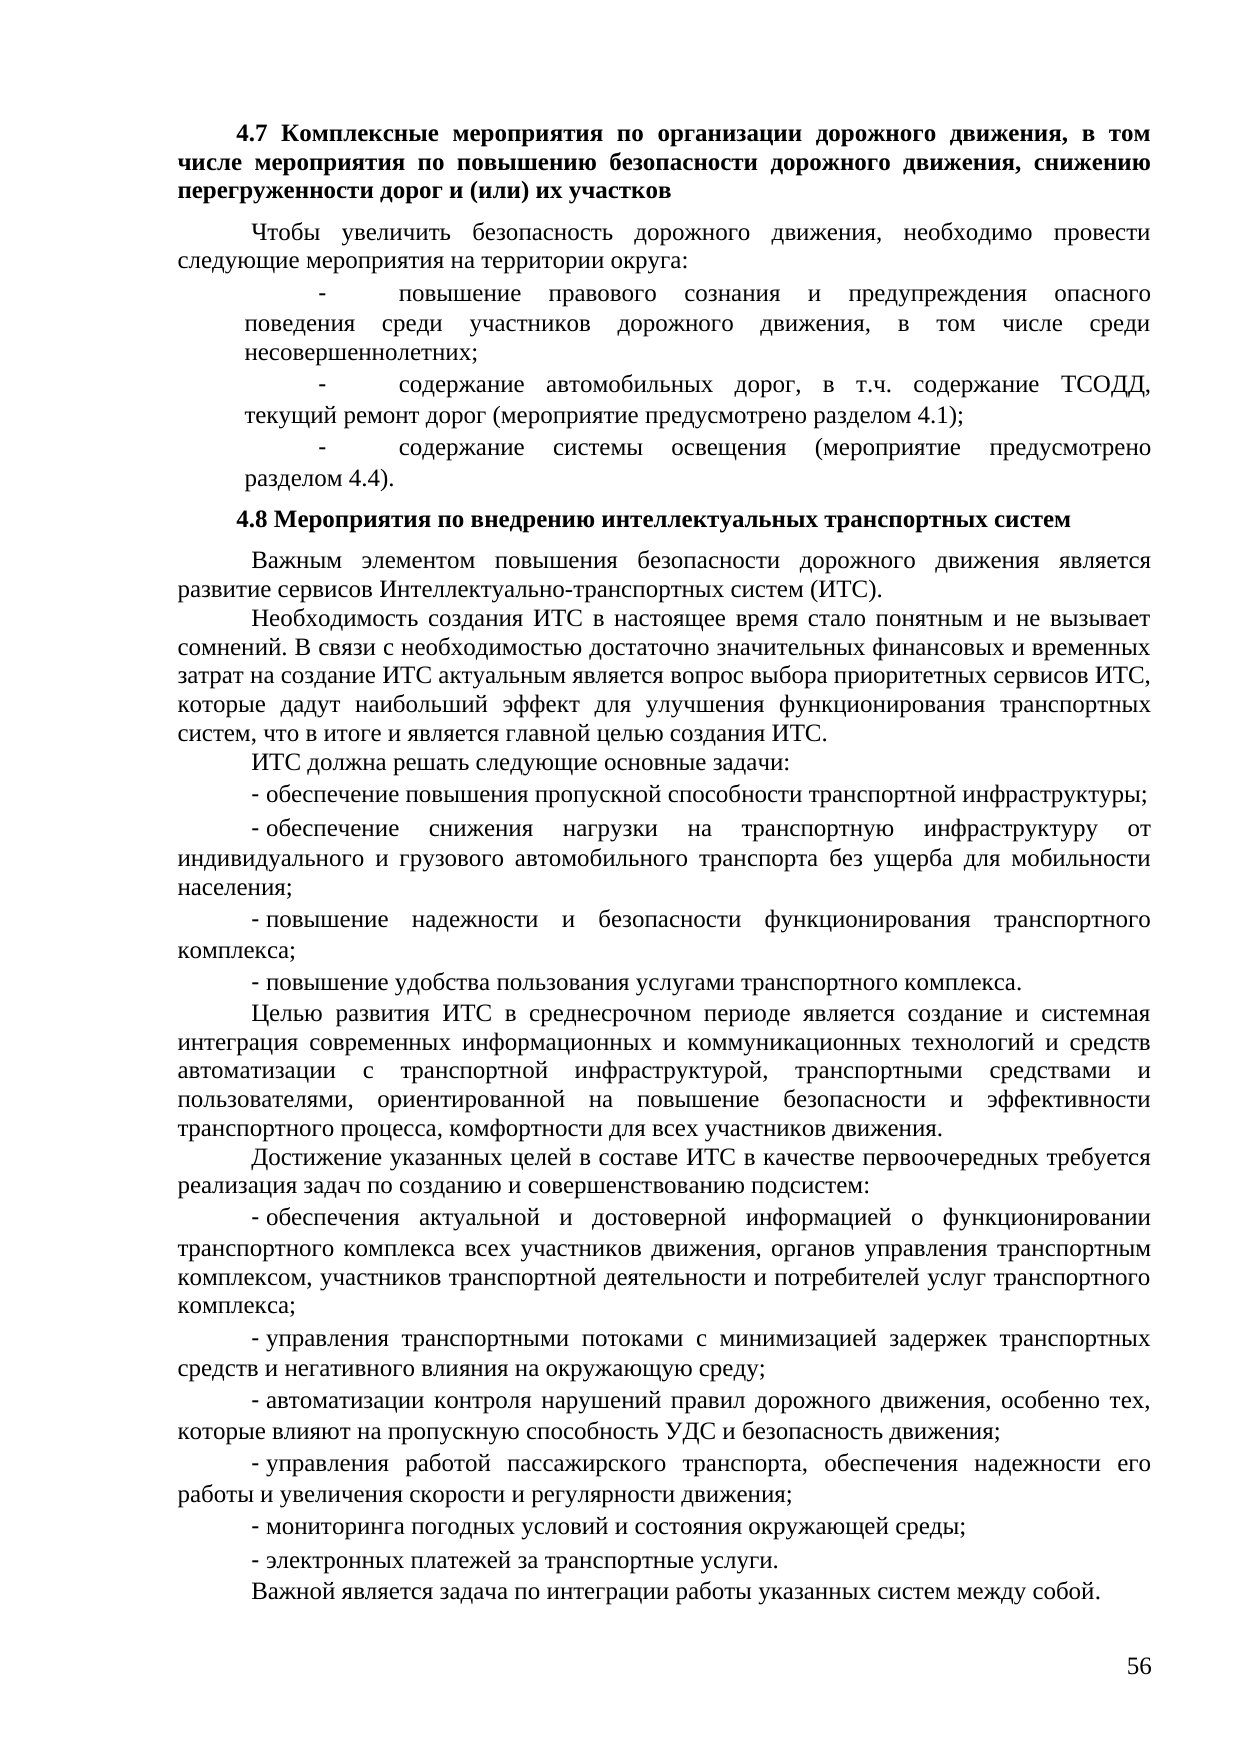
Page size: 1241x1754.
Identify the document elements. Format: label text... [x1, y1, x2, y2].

text Важной является задача по интеграции работы указанных систем между собой. [177, 1576, 1152, 1605]
text Чтобы увеличить безопасность дорожного движения, необходимо провести следующие мероприятия на территории округа: [177, 217, 1152, 274]
text содержание системы освещения (мероприятие предусмотрено разделом 4.4). [244, 429, 1152, 492]
text Важным элементом повышения безопасности дорожного движения является развитие сервисов Интеллектуально-транспортных систем (ИТС). [177, 545, 1152, 603]
list управления работой пассажирского транспорта, обеспечения надежности его работы и увеличения скорости и регулярности движения; [177, 1445, 1152, 1508]
list повышение удобства пользования услугами транспортного комплекса. [177, 964, 1152, 998]
list мониторинга погодных условий и состояния окружающей среды; [177, 1508, 1152, 1542]
text повышение правового сознания и предупреждения опасного поведения среди участников дорожного движения, в том числе среди несовершеннолетних; [244, 274, 1152, 366]
list управления транспортными потоками с минимизацией задержек транспортных средств и негативного влияния на окружающую среду; [177, 1319, 1152, 1382]
subtitle 4.7 Комплексные мероприятия по организации дорожного движения, в том числе мероприятия по повышению безопасности дорожного движения, снижению перегруженности дорог и (или) их участков [177, 118, 1152, 204]
text содержание автомобильных дорог, в т.ч. содержание ТСОДД, текущий ремонт дорог (мероприятие предусмотрено разделом 4.1); [244, 366, 1152, 429]
list электронных платежей за транспортные услуги. [177, 1542, 1152, 1576]
list автоматизации контроля нарушений правил дорожного движения, особенно тех, которые влияют на пропускную способность УДС и безопасность движения; [177, 1382, 1152, 1445]
subtitle 4.8 Мероприятия по внедрению интеллектуальных транспортных систем [177, 504, 1152, 533]
list обеспечение повышения пропускной способности транспортной инфраструктуры; [177, 775, 1152, 809]
list обеспечение снижения нагрузки на транспортную инфраструктуру от индивидуального и грузового автомобильного транспорта без ущерба для мобильности населения; [177, 809, 1152, 901]
list повышение надежности и безопасности функционирования транспортного комплекса; [177, 901, 1152, 964]
text Целью развития ИТС в среднесрочном периоде является создание и системная интеграция современных информационных и коммуникационных технологий и средств автоматизации с транспортной инфраструктурой, транспортными средствами и пользователями, ориентированной на повышение безопасности и эффективности транспортного процесса, комфортности для всех участников движения. [177, 998, 1152, 1142]
list обеспечения актуальной и достоверной информацией о функционировании транспортного комплекса всех участников движения, органов управления транспортным комплексом, участников транспортной деятельности и потребителей услуг транспортного комплекса; [177, 1199, 1152, 1319]
text Необходимость создания ИТС в настоящее время стало понятным и не вызывает сомнений. В связи с необходимостью достаточно значительных финансовых и временных затрат на создание ИТС актуальным является вопрос выбора приоритетных сервисов ИТС, которые дадут наибольший эффект для улучшения функционирования транспортных систем, что в итоге и является главной целью создания ИТС. [177, 603, 1152, 747]
text ИТС должна решать следующие основные задачи: [177, 747, 1152, 775]
text Достижение указанных целей в составе ИТС в качестве первоочередных требуется реализация задач по созданию и совершенствованию подсистем: [177, 1142, 1152, 1199]
